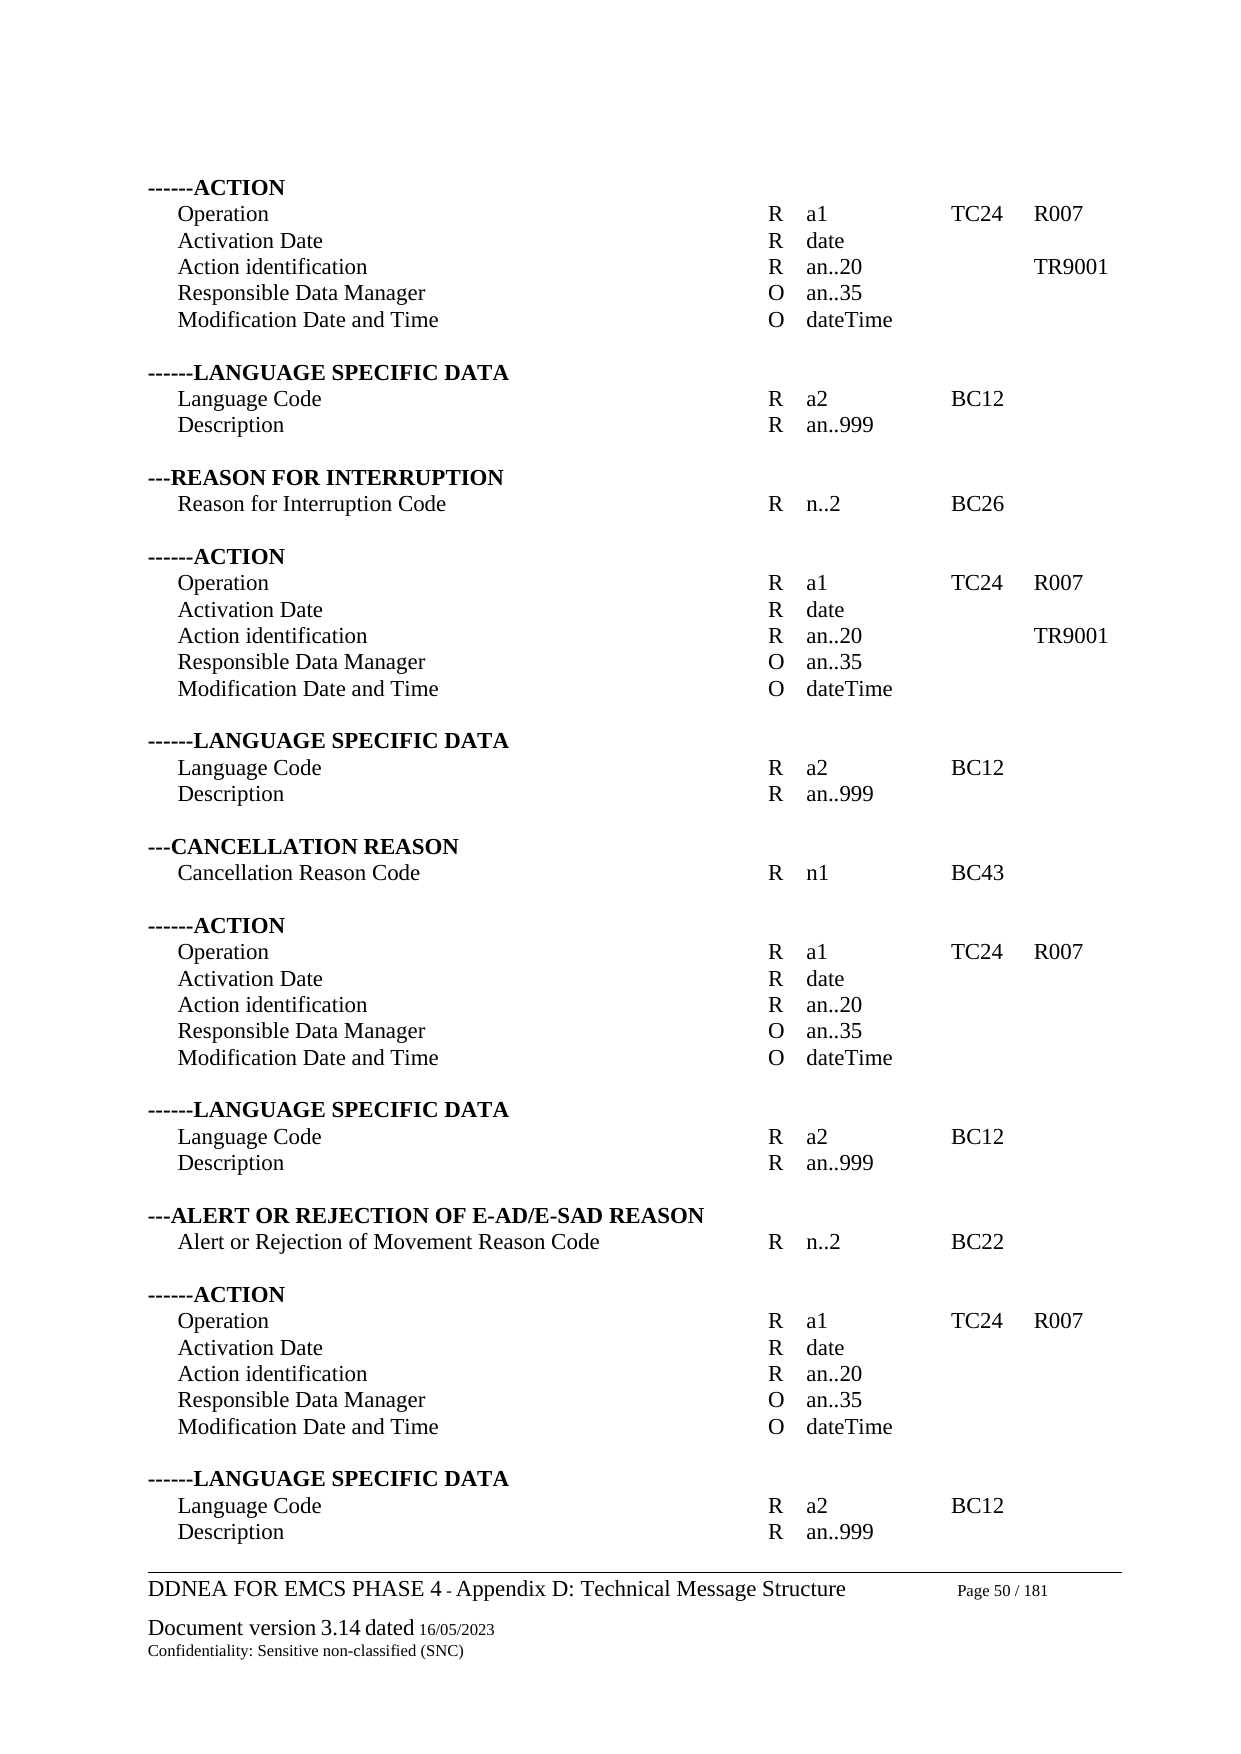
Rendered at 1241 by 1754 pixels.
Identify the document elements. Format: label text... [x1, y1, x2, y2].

text Responsible Data Manager O an..35 [148, 648, 1122, 675]
text Modification Date and Time O dateTime [148, 675, 1122, 701]
text Action identification R an..20 [148, 1360, 1122, 1386]
text Language Code R a2 BC12 [148, 754, 1122, 780]
text Operation R a1 TC24 R007 [148, 200, 1122, 227]
text Description R an..999 [148, 780, 1122, 807]
text Responsible Data Manager O an..35 [148, 1017, 1122, 1044]
text Operation R a1 TC24 R007 [148, 938, 1122, 965]
text ------LANGUAGE SPECIFIC DATA [148, 727, 1122, 754]
text ------ACTION [148, 543, 1122, 569]
text ------ACTION [148, 912, 1122, 938]
text Reason for Interruption Code R n..2 BC26 [148, 490, 1122, 517]
text Language Code R a2 BC12 [148, 1492, 1122, 1518]
text Modification Date and Time O dateTime [148, 1413, 1122, 1439]
text ---REASON FOR INTERRUPTION [148, 464, 1122, 490]
text Activation Date R date [148, 596, 1122, 622]
text Activation Date R date [148, 1334, 1122, 1360]
text Operation R a1 TC24 R007 [148, 569, 1122, 596]
text ------LANGUAGE SPECIFIC DATA [148, 358, 1122, 385]
text Description R an..999 [148, 411, 1122, 438]
text ---CANCELLATION REASON [148, 833, 1122, 859]
text ---ALERT OR REJECTION OF E-AD/E-SAD REASON [148, 1202, 1122, 1228]
text Modification Date and Time O dateTime [148, 1044, 1122, 1070]
text Action identification R an..20 [148, 991, 1122, 1017]
text ------LANGUAGE SPECIFIC DATA [148, 1096, 1122, 1123]
text Activation Date R date [148, 965, 1122, 991]
text Operation R a1 TC24 R007 [148, 1307, 1122, 1334]
text Action identification R an..20 TR9001 [148, 253, 1122, 279]
text Cancellation Reason Code R n1 BC43 [148, 859, 1122, 886]
text Action identification R an..20 TR9001 [148, 622, 1122, 648]
text Responsible Data Manager O an..35 [148, 279, 1122, 306]
text Description R an..999 [148, 1149, 1122, 1176]
text Activation Date R date [148, 227, 1122, 253]
text ------ACTION [148, 1281, 1122, 1307]
text Language Code R a2 BC12 [148, 1123, 1122, 1149]
text Description R an..999 [148, 1518, 1122, 1544]
text Responsible Data Manager O an..35 [148, 1386, 1122, 1413]
text ------LANGUAGE SPECIFIC DATA [148, 1465, 1122, 1492]
text Language Code R a2 BC12 [148, 385, 1122, 411]
text Alert or Rejection of Movement Reason Code R n..2 BC22 [148, 1228, 1122, 1254]
text ------ACTION [148, 174, 1122, 200]
text Modification Date and Time O dateTime [148, 306, 1122, 332]
